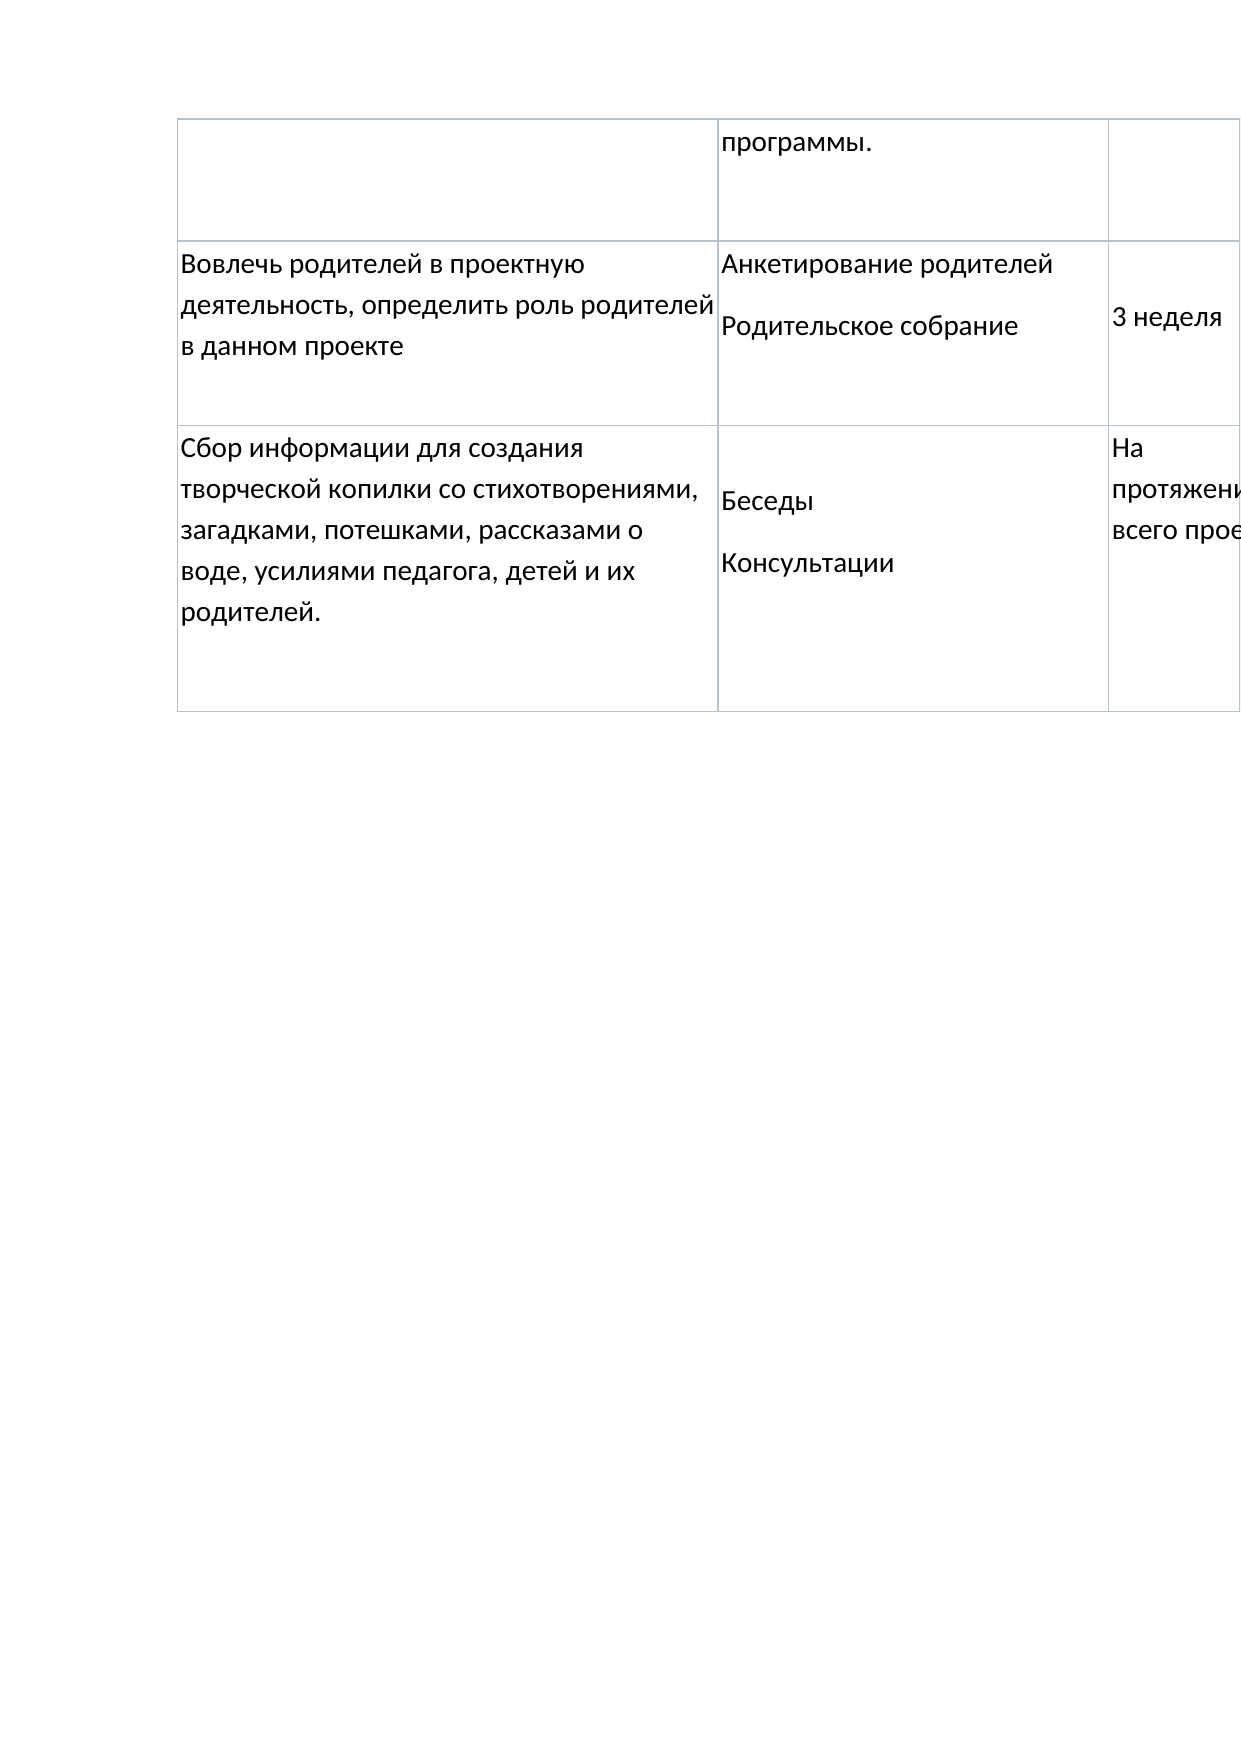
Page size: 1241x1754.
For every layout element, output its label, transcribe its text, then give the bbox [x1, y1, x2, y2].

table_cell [178, 120, 717, 240]
table_cell На протяжении всего проекта [1109, 426, 1239, 711]
table_cell Анкетирование родителей Родительское собрание [719, 242, 1108, 424]
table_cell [719, 120, 1108, 240]
table_cell 3 неделя [1109, 242, 1239, 424]
table_cell Сбор информации для создания творческой копилки со стихотворениями, загадками, потешками, рассказами о воде, усилиями педагога, детей и их родителей. [178, 426, 717, 711]
table_cell Вовлечь родителей в проектную деятельность, определить роль родителей в данном проекте [178, 242, 717, 424]
table_cell Беседы Консультации [719, 426, 1108, 711]
